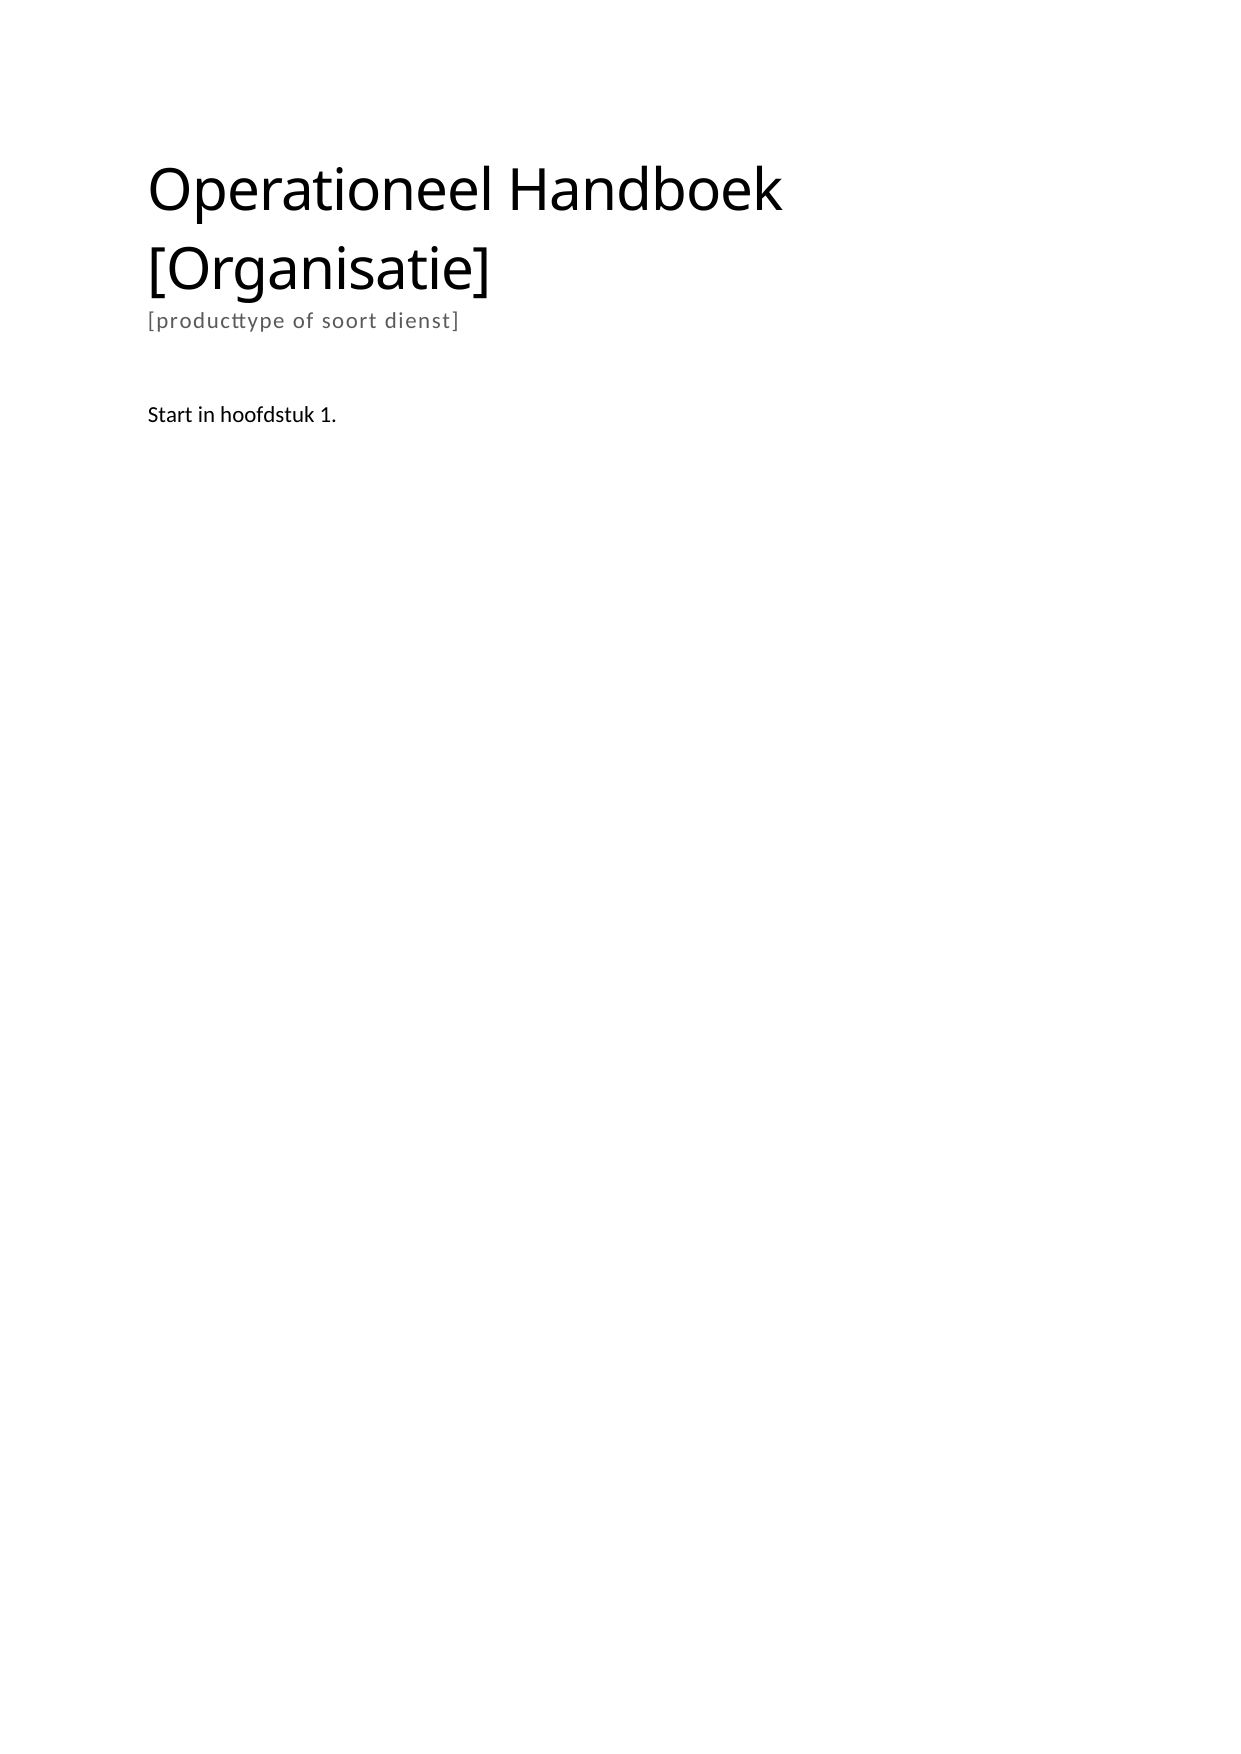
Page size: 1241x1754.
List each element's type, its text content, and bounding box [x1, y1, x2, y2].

text Start in hoofdstuk 1. [148, 400, 1093, 428]
